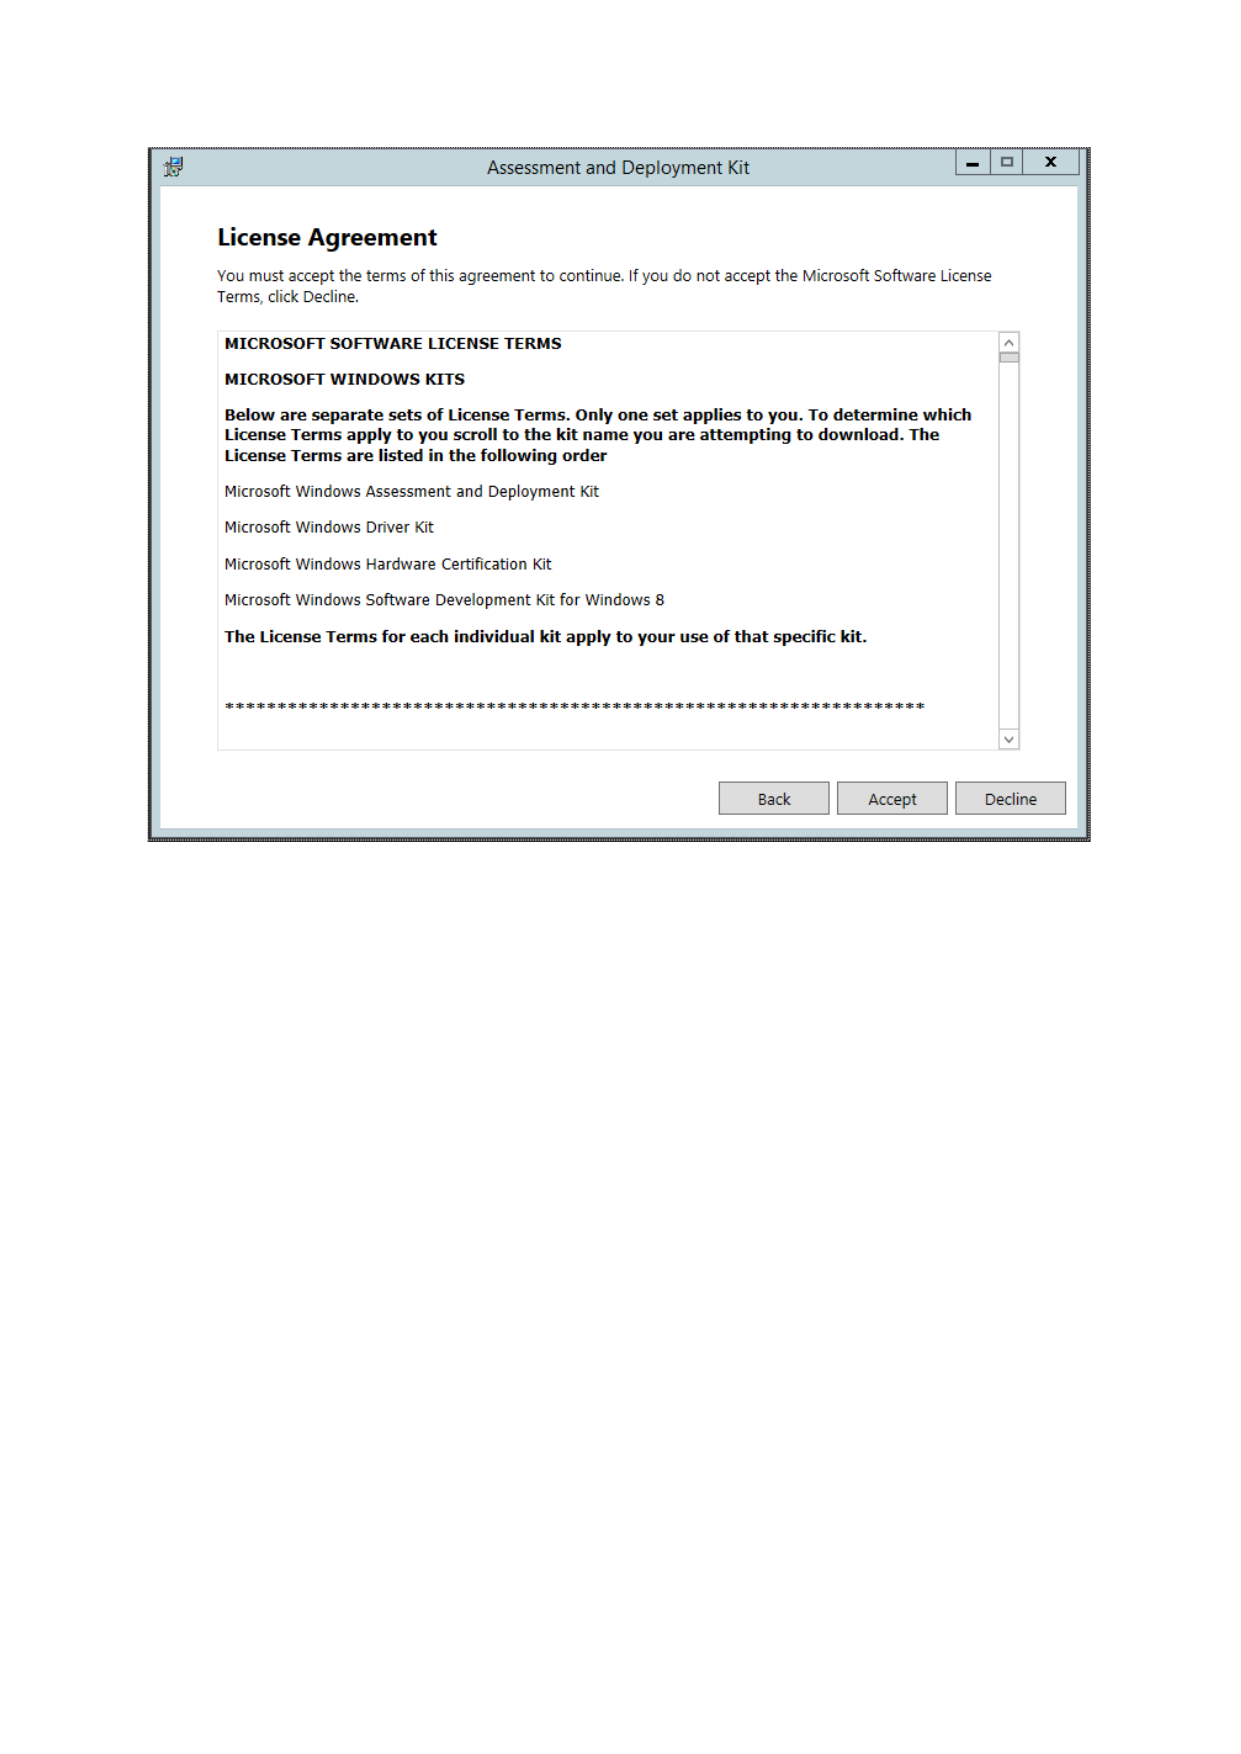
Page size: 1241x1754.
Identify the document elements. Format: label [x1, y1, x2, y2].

picture [147, 147, 1091, 842]
